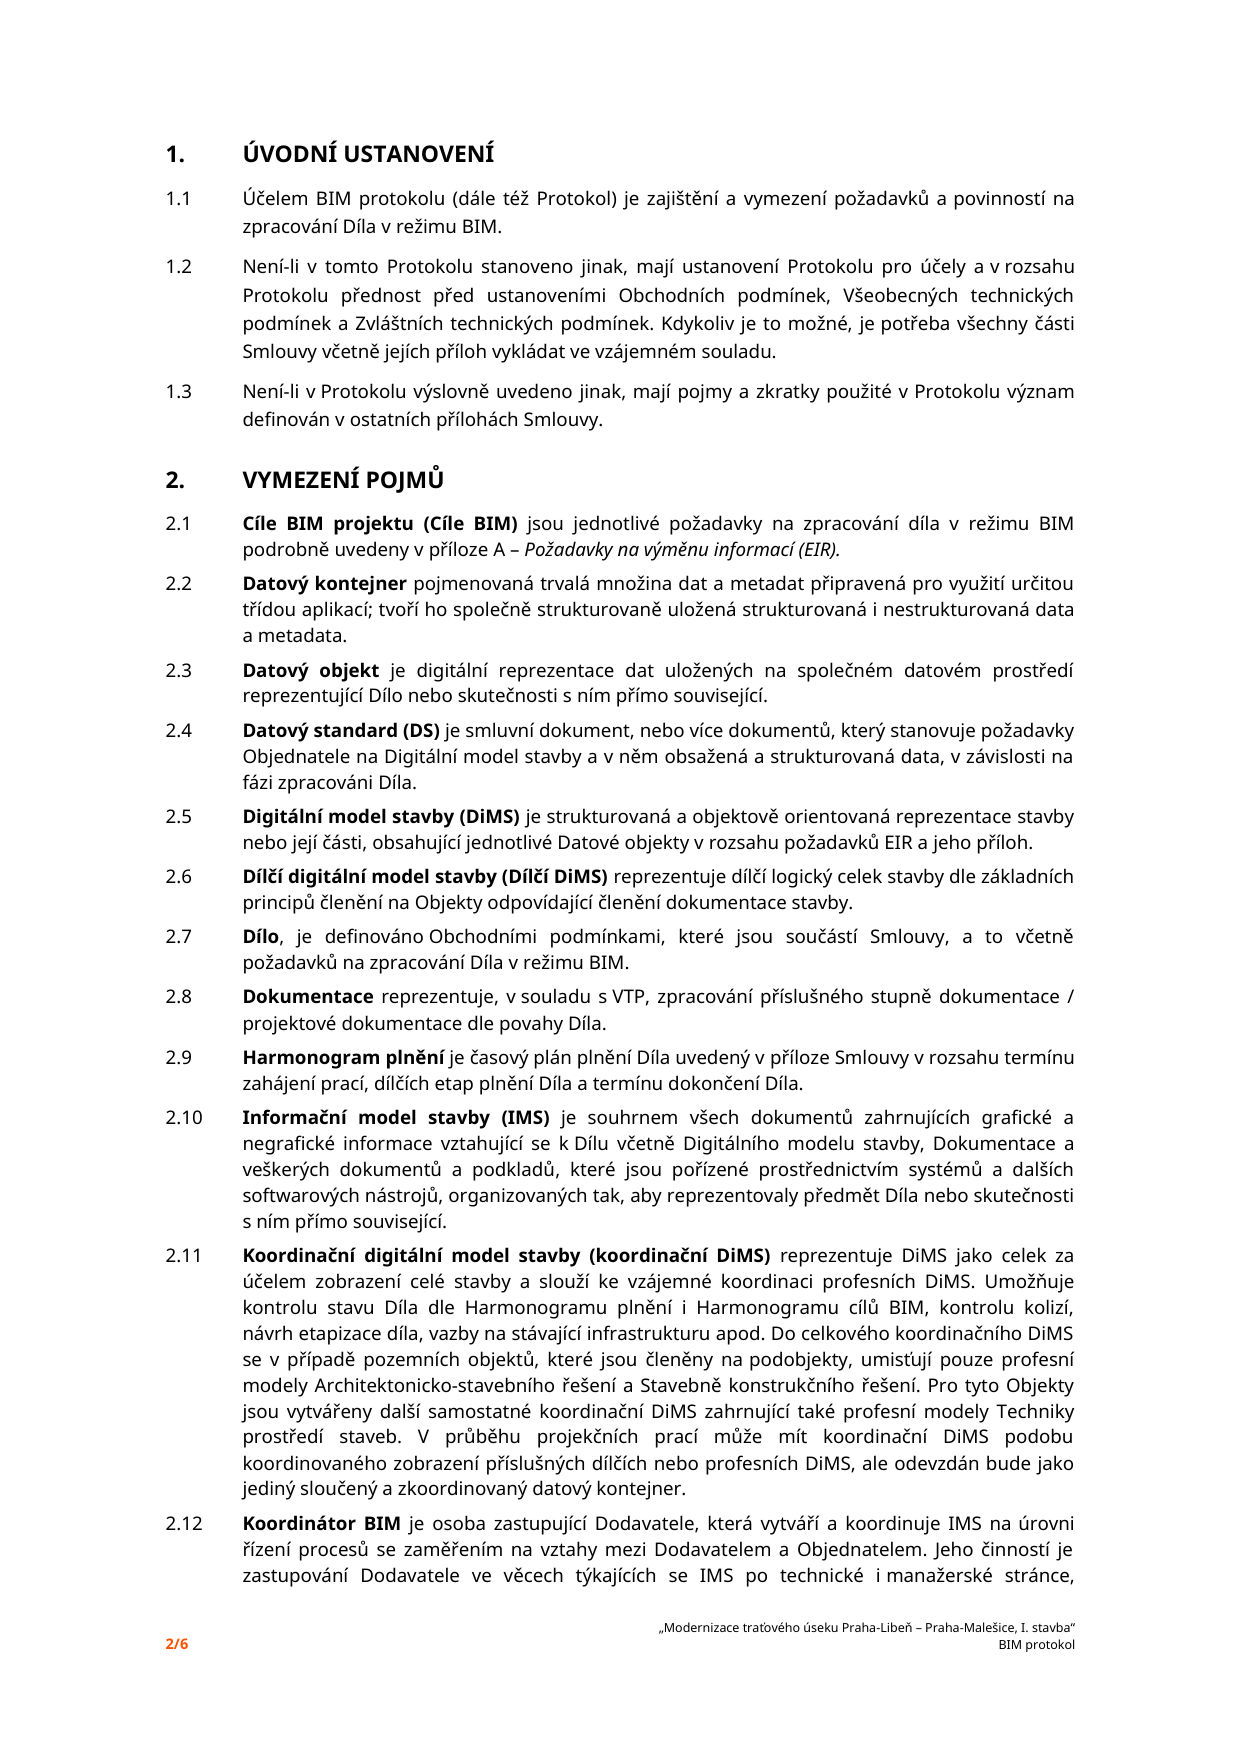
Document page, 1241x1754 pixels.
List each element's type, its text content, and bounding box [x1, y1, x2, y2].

text Informační model stavby (IMS) je souhrnem všech dokumentů zahrnujících grafické a negrafické informace vztahující se k Dílu včetně Digitálního modelu stavby, Dokumentace a veškerých dokumentů a podkladů, které jsou pořízené prostřednictvím systémů a dalších softwarových nástrojů, organizovaných tak, aby reprezentovaly předmět Díla nebo skutečnosti s ním přímo související. [165, 1104, 1075, 1233]
text Datový objekt je digitální reprezentace dat uložených na společném datovém prostředí reprezentující Dílo nebo skutečnosti s ním přímo související. [165, 657, 1075, 708]
text Není-li v Protokolu výslovně uvedeno jinak, mají pojmy a zkratky použité v Protokolu význam definován v ostatních přílohách Smlouvy. [165, 378, 1075, 432]
text Dílčí digitální model stavby (Dílčí DiMS) reprezentuje dílčí logický celek stavby dle základních principů členění na Objekty odpovídající členění dokumentace stavby. [165, 863, 1075, 915]
text Koordinační digitální model stavby (koordinační DiMS) reprezentuje DiMS jako celek za účelem zobrazení celé stavby a slouží ke vzájemné koordinaci profesních DiMS. Umožňuje kontrolu stavu Díla dle Harmonogramu plnění i Harmonogramu cílů BIM, kontrolu kolizí, návrh etapizace díla, vazby na stávající infrastrukturu apod. Do celkového koordinačního DiMS se v případě pozemních objektů, které jsou členěny na podobjekty, umisťují pouze profesní modely Architektonicko-stavebního řešení a Stavebně konstrukčního řešení. Pro tyto Objekty jsou vytvářeny další samostatné koordinační DiMS zahrnující také profesní modely Techniky prostředí staveb. V průběhu projekčních prací může mít koordinační DiMS podobu koordinovaného zobrazení příslušných dílčích nebo profesních DiMS, ale odevzdán bude jako jediný sloučený a zkoordinovaný datový kontejner. [165, 1242, 1075, 1501]
text Harmonogram plnění je časový plán plnění Díla uvedený v příloze Smlouvy v rozsahu termínu zahájení prací, dílčích etap plnění Díla a termínu dokončení Díla. [165, 1044, 1075, 1096]
text Vymezení pojmů [165, 464, 1075, 495]
text Datový kontejner pojmenovaná trvalá množina dat a metadat připravená pro využití určitou třídou aplikací; tvoří ho společně strukturovaně uložená strukturovaná i nestrukturovaná data a metadata. [165, 571, 1075, 648]
text Není-li v tomto Protokolu stanoveno jinak, mají ustanovení Protokolu pro účely a v rozsahu Protokolu přednost před ustanoveními Obchodních podmínek, Všeobecných technických podmínek a Zvláštních technických podmínek. Kdykoliv je to možné, je potřeba všechny části Smlouvy včetně jejích příloh vykládat ve vzájemném souladu. [165, 254, 1075, 363]
text Datový standard (DS) je smluvní dokument, nebo více dokumentů, který stanovuje požadavky Objednatele na Digitální model stavby a v něm obsažená a strukturovaná data, v závislosti na fázi zpracováni Díla. [165, 717, 1075, 794]
text Účelem BIM protokolu (dále též Protokol) je zajištění a vymezení požadavků a povinností na zpracování Díla v režimu BIM. [165, 185, 1075, 239]
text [165, 1510, 1075, 1587]
text Cíle BIM projektu (Cíle BIM) jsou jednotlivé požadavky na zpracování díla v režimu BIM podrobně uvedeny v příloze A – Požadavky na výměnu informací (EIR). [165, 511, 1075, 562]
text Úvodní ustanovení [165, 138, 1075, 170]
text Digitální model stavby (DiMS) je strukturovaná a objektově orientovaná reprezentace stavby nebo její části, obsahující jednotlivé Datové objekty v rozsahu požadavků EIR a jeho příloh. [165, 803, 1075, 855]
text Dílo, je definováno Obchodními podmínkami, které jsou součástí Smlouvy, a to včetně požadavků na zpracování Díla v režimu BIM. [165, 924, 1075, 975]
text Dokumentace reprezentuje, v souladu s VTP, zpracování příslušného stupně dokumentace / projektové dokumentace dle povahy Díla. [165, 984, 1075, 1035]
